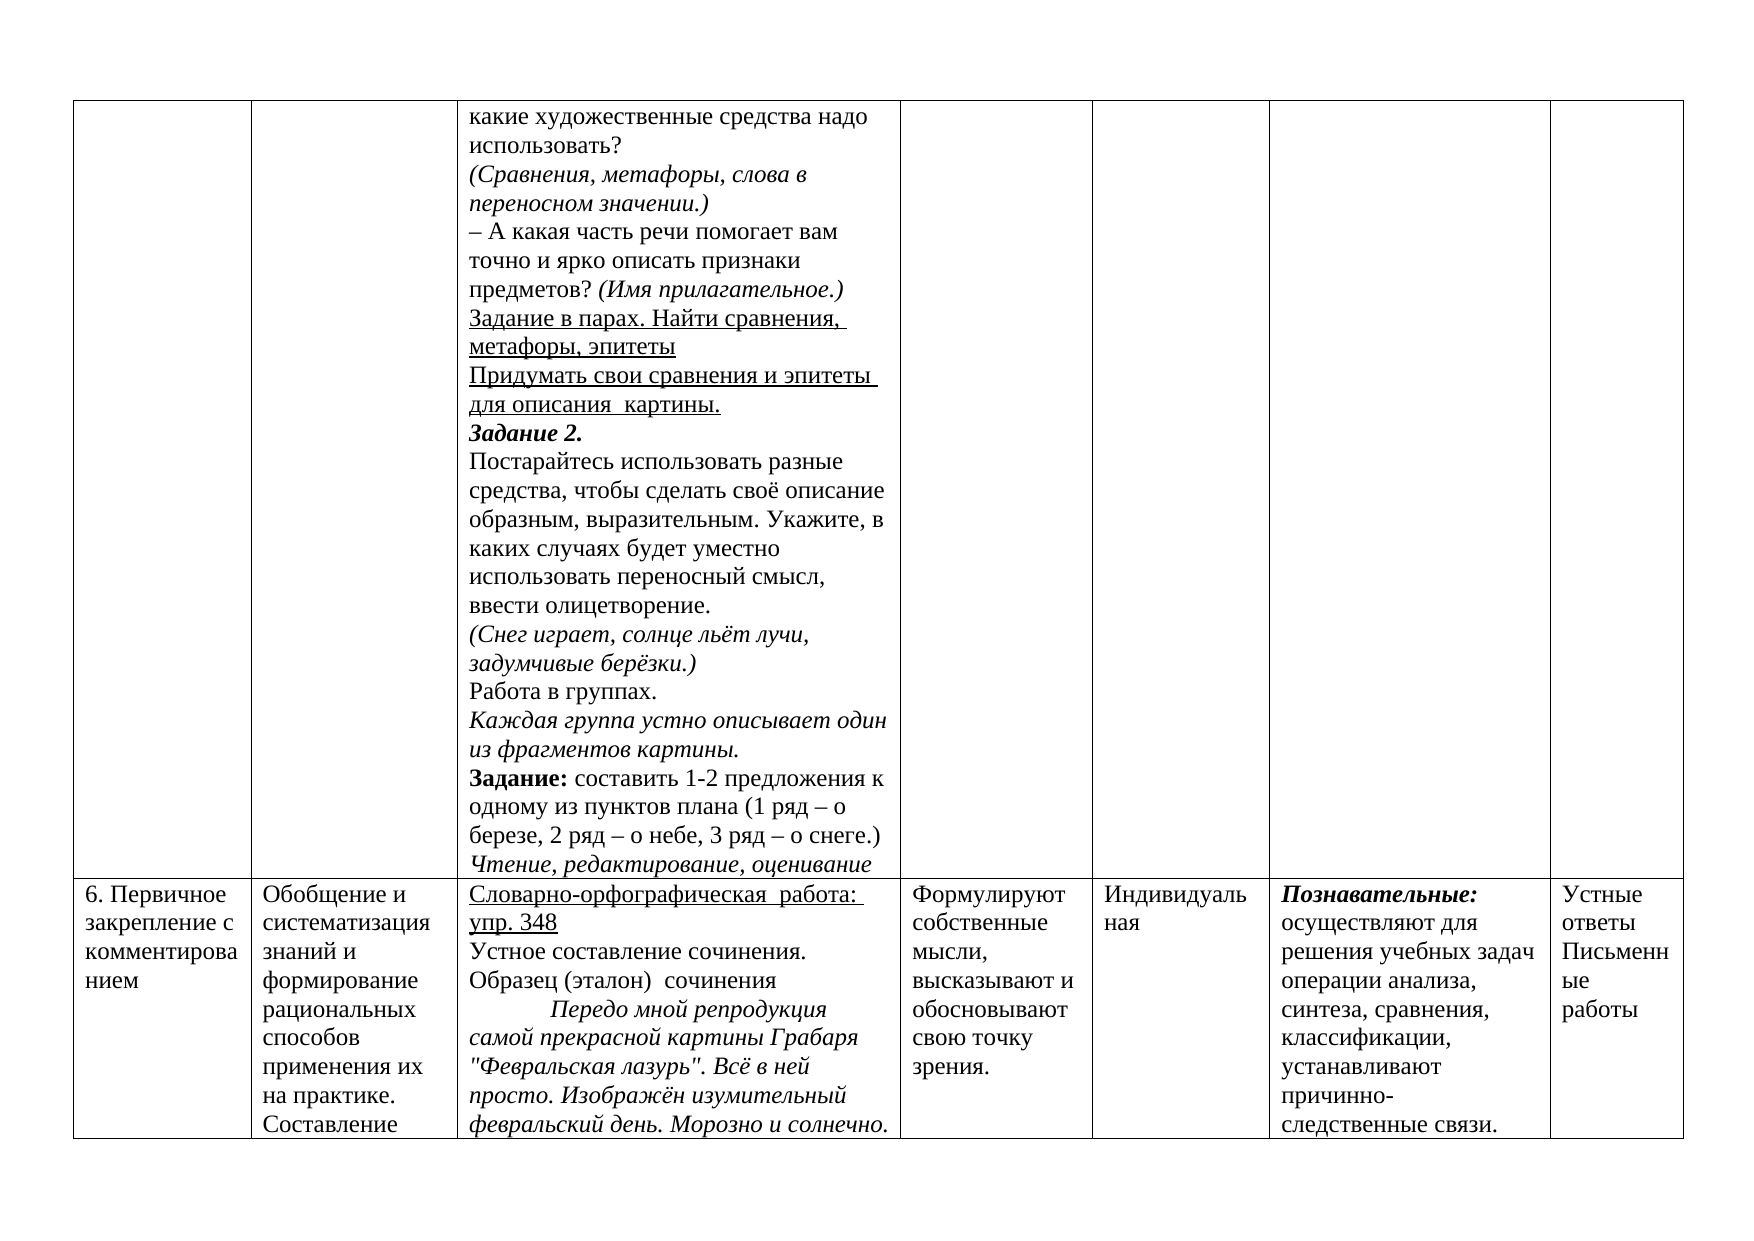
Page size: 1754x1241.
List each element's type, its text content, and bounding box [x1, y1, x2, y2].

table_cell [1093, 101, 1269, 878]
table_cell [1270, 101, 1550, 878]
table_cell Индивидуальная [1093, 879, 1269, 1137]
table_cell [1270, 879, 1550, 1137]
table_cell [252, 879, 457, 1137]
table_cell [1551, 879, 1683, 1137]
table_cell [458, 101, 900, 878]
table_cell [74, 879, 251, 1137]
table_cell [74, 101, 251, 878]
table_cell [901, 879, 1092, 1137]
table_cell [458, 879, 900, 1137]
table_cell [252, 101, 457, 878]
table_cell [901, 101, 1092, 878]
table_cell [1551, 101, 1683, 878]
